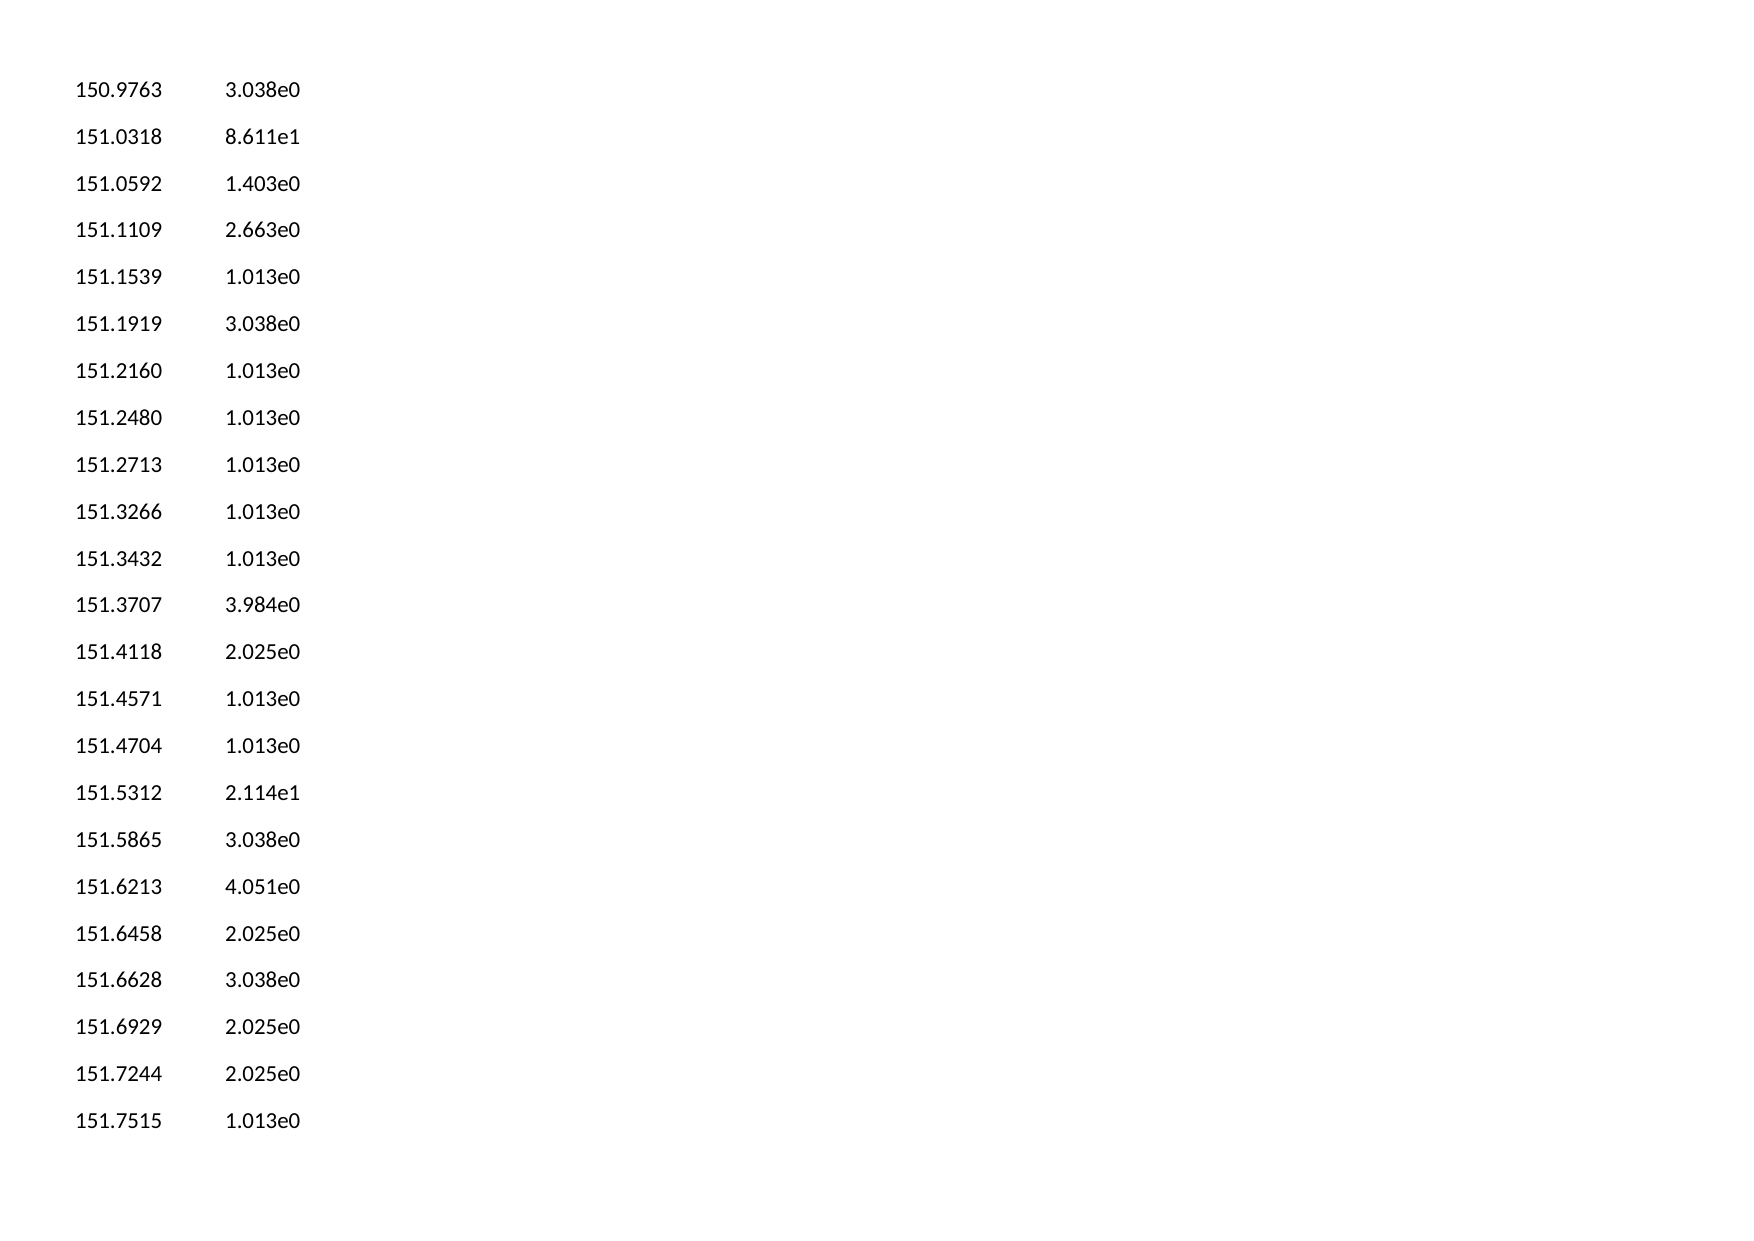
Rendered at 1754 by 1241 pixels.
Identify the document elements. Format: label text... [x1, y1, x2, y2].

text 151.6929 2.025e0 [75, 1012, 1679, 1041]
text 151.0592 1.403e0 [75, 169, 1679, 197]
text 151.3266 1.013e0 [75, 497, 1679, 525]
text 151.1539 1.013e0 [75, 262, 1679, 291]
text 151.4571 1.013e0 [75, 684, 1679, 712]
text 151.6213 4.051e0 [75, 872, 1679, 900]
text 151.4118 2.025e0 [75, 637, 1679, 666]
text 150.9763 3.038e0 [75, 75, 1679, 103]
text 151.3432 1.013e0 [75, 544, 1679, 572]
text 151.3707 3.984e0 [75, 591, 1679, 619]
text 151.1919 3.038e0 [75, 309, 1679, 337]
text 151.0318 8.611e1 [75, 122, 1679, 150]
text 151.5312 2.114e1 [75, 778, 1679, 806]
text 151.7515 1.013e0 [75, 1106, 1679, 1134]
text 151.2480 1.013e0 [75, 403, 1679, 431]
text 151.2160 1.013e0 [75, 356, 1679, 384]
text 151.6628 3.038e0 [75, 966, 1679, 994]
text 151.2713 1.013e0 [75, 450, 1679, 478]
text 151.6458 2.025e0 [75, 919, 1679, 947]
text 151.1109 2.663e0 [75, 216, 1679, 244]
text 151.7244 2.025e0 [75, 1059, 1679, 1087]
text 151.4704 1.013e0 [75, 731, 1679, 759]
text 151.5865 3.038e0 [75, 825, 1679, 853]
